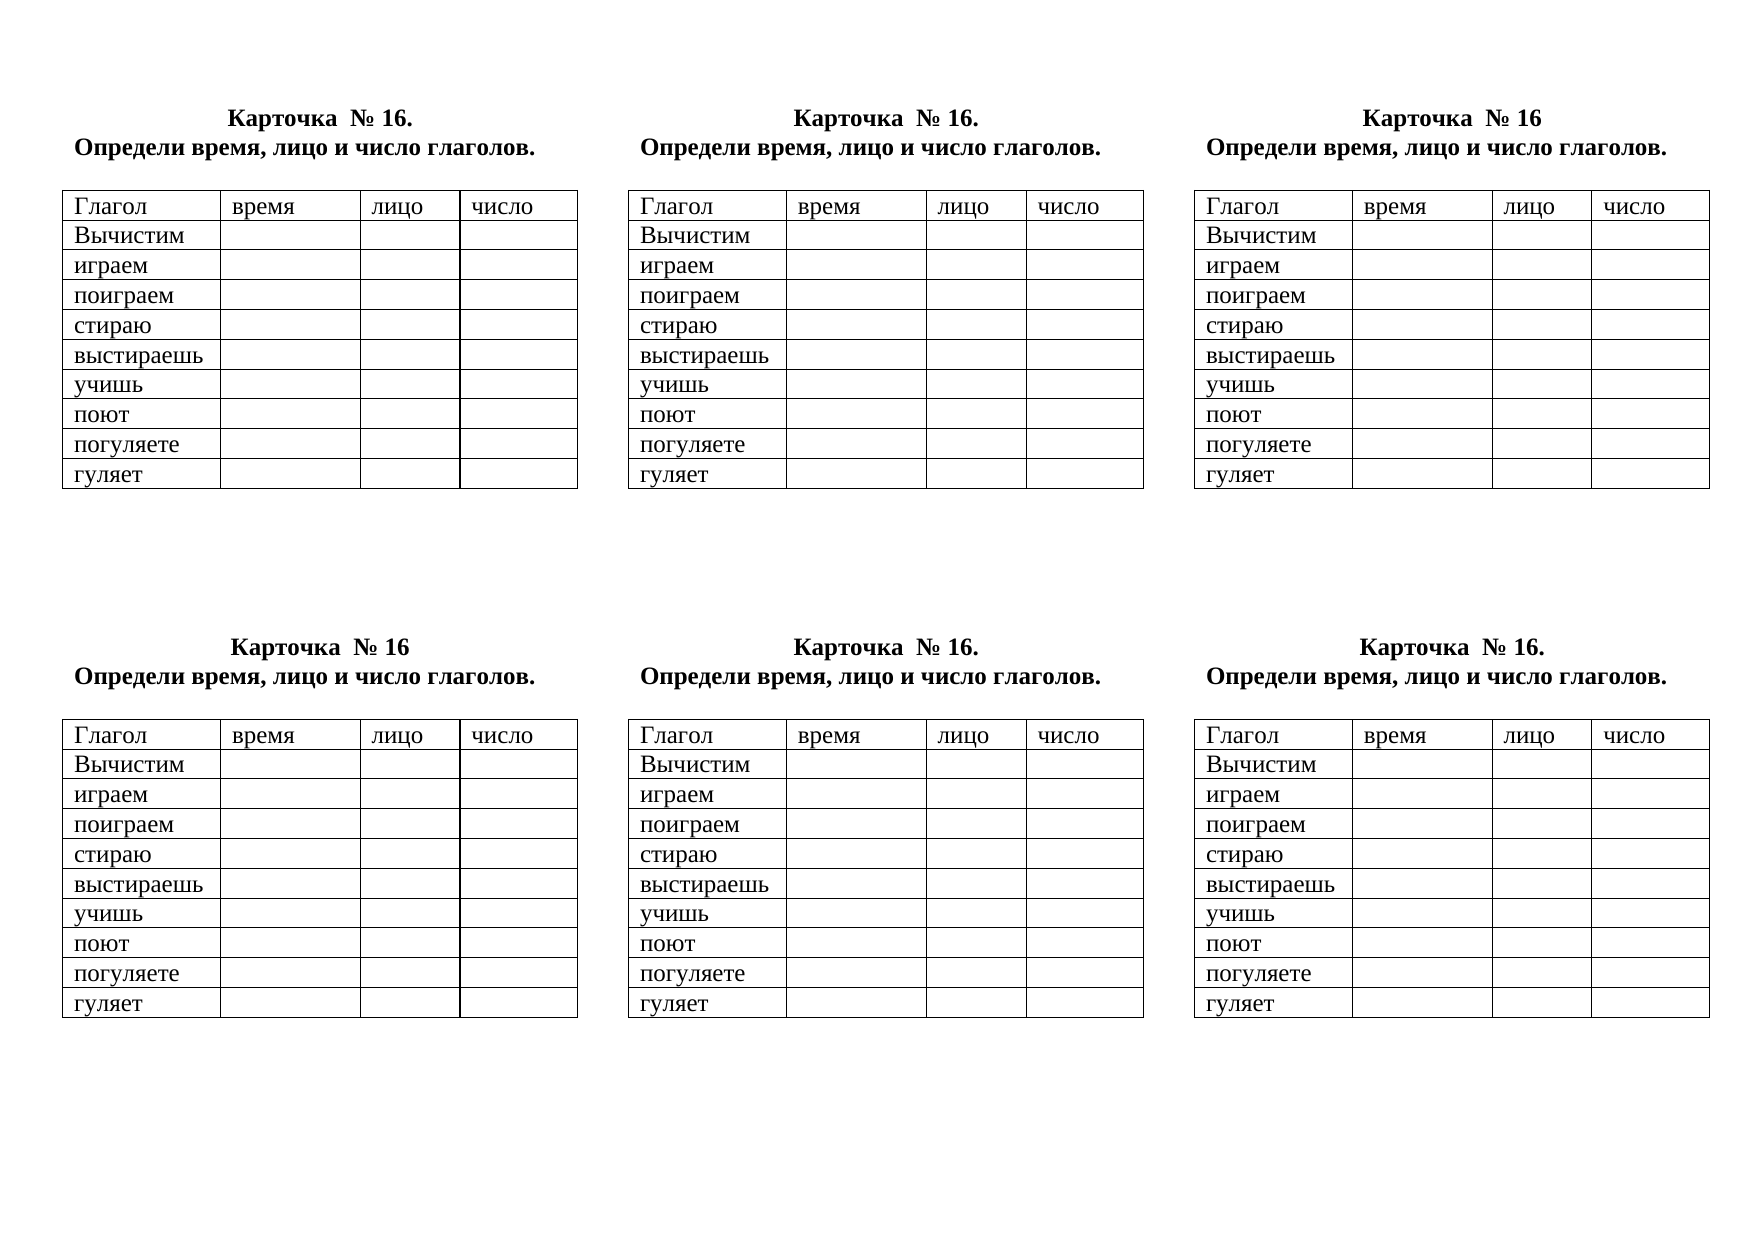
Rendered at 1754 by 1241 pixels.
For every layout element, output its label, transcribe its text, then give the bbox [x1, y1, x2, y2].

table_cell поиграем [1195, 280, 1352, 309]
table_cell [1353, 280, 1492, 309]
table_cell [1493, 399, 1591, 428]
table_cell [221, 928, 360, 957]
table_cell [461, 779, 577, 808]
table_cell Вычистим [1195, 221, 1352, 249]
table_cell [221, 429, 360, 458]
table_cell [361, 958, 459, 987]
table_cell [927, 779, 1026, 808]
table_header число [1592, 720, 1709, 748]
table_cell [927, 221, 1026, 249]
table_cell [361, 250, 459, 279]
table_cell стираю [1195, 310, 1352, 339]
table_cell поют [629, 928, 786, 957]
table_cell [1027, 399, 1143, 428]
table_cell [1353, 250, 1492, 279]
table_cell [1592, 958, 1709, 987]
table_cell поиграем [629, 280, 786, 309]
table_cell Вычистим [1195, 750, 1352, 778]
table_cell [461, 370, 577, 398]
table_cell [221, 459, 360, 488]
table_cell [361, 429, 459, 458]
table_cell [361, 809, 459, 838]
table_cell [461, 310, 577, 339]
table_cell [927, 869, 1026, 897]
table_header число [461, 191, 577, 219]
table_cell [461, 399, 577, 428]
text Карточка № 16 [74, 632, 566, 661]
table_cell [1592, 280, 1709, 309]
table_cell [1353, 809, 1492, 838]
text Определи время, лицо и число глаголов. [74, 661, 566, 690]
table_cell [461, 340, 577, 368]
table_cell выстираешь [1195, 869, 1352, 897]
table_cell [1493, 958, 1591, 987]
table_cell [787, 869, 926, 897]
table_cell [1353, 899, 1492, 927]
table_cell [1592, 839, 1709, 868]
table_cell Вычистим [629, 221, 786, 249]
table_cell [787, 399, 926, 428]
table_cell [361, 310, 459, 339]
table_cell [1592, 988, 1709, 1017]
table_header Глагол [1195, 720, 1352, 748]
table_cell [361, 750, 459, 778]
table_cell [221, 839, 360, 868]
text Карточка № 16 [1206, 103, 1698, 132]
table_cell [927, 399, 1026, 428]
table_cell [787, 809, 926, 838]
table_cell [1353, 459, 1492, 488]
table_cell [1353, 221, 1492, 249]
table_cell [787, 429, 926, 458]
table_header лицо [927, 191, 1026, 219]
table_header время [787, 191, 926, 219]
table_cell [927, 459, 1026, 488]
text Определи время, лицо и число глаголов. [640, 661, 1132, 690]
table_cell [787, 310, 926, 339]
table_cell [1592, 250, 1709, 279]
table_cell [1027, 370, 1143, 398]
table_header лицо [361, 720, 459, 748]
table_cell [1353, 988, 1492, 1017]
table_header время [221, 191, 360, 219]
table_cell [1592, 809, 1709, 838]
table_cell [461, 899, 577, 927]
table_cell выстираешь [63, 340, 220, 368]
table_cell [1027, 958, 1143, 987]
table_cell [461, 928, 577, 957]
text Определи время, лицо и число глаголов. [640, 132, 1132, 161]
table_cell [221, 809, 360, 838]
table_header время [221, 720, 360, 748]
text Определи время, лицо и число глаголов. [1206, 132, 1698, 161]
table_cell поют [629, 399, 786, 428]
table_cell [927, 250, 1026, 279]
table_cell [1027, 869, 1143, 897]
table_cell [461, 839, 577, 868]
table_header Глагол [629, 720, 786, 748]
table_cell [1493, 869, 1591, 897]
table_cell учишь [629, 370, 786, 398]
table_cell погуляете [629, 429, 786, 458]
table_cell играем [1195, 779, 1352, 808]
table_cell выстираешь [629, 869, 786, 897]
table_cell [221, 310, 360, 339]
table_cell выстираешь [1195, 340, 1352, 368]
table_cell погуляете [63, 958, 220, 987]
table_cell [1027, 988, 1143, 1017]
table_cell стираю [629, 310, 786, 339]
table_cell [1493, 280, 1591, 309]
table_cell гуляет [1195, 988, 1352, 1017]
table_cell [221, 899, 360, 927]
table_cell [361, 779, 459, 808]
table_cell погуляете [63, 429, 220, 458]
text Определи время, лицо и число глаголов. [1206, 661, 1698, 690]
table_cell [221, 750, 360, 778]
table_cell [1353, 399, 1492, 428]
table_cell [927, 370, 1026, 398]
table_cell поют [1195, 399, 1352, 428]
table_cell [461, 869, 577, 897]
table_cell [221, 221, 360, 249]
table_cell [221, 250, 360, 279]
table_cell [787, 928, 926, 957]
table_cell играем [629, 779, 786, 808]
table_header лицо [1493, 191, 1591, 219]
table_cell [927, 340, 1026, 368]
table_cell выстираешь [63, 869, 220, 897]
table_header Глагол [63, 720, 220, 748]
table_cell [1027, 280, 1143, 309]
table_header Глагол [629, 191, 786, 219]
table_cell [361, 459, 459, 488]
table_cell [461, 459, 577, 488]
table_cell учишь [1195, 899, 1352, 927]
table_cell [1592, 221, 1709, 249]
table_cell [1027, 340, 1143, 368]
text Карточка № 16. [1206, 632, 1698, 661]
text Карточка № 16. [74, 103, 566, 132]
table_cell [1592, 779, 1709, 808]
table_cell [461, 429, 577, 458]
table_cell [1353, 869, 1492, 897]
table_cell [361, 839, 459, 868]
table_cell [927, 928, 1026, 957]
table_cell [927, 310, 1026, 339]
table_cell [361, 280, 459, 309]
table_cell [927, 429, 1026, 458]
table_cell [461, 750, 577, 778]
table_cell [787, 988, 926, 1017]
table_cell стираю [1195, 839, 1352, 868]
table_header время [787, 720, 926, 748]
table_cell [1353, 958, 1492, 987]
table_cell [461, 280, 577, 309]
table_cell [927, 280, 1026, 309]
table_cell [361, 869, 459, 897]
table_cell [1493, 459, 1591, 488]
table_cell играем [63, 250, 220, 279]
table_cell [1493, 429, 1591, 458]
table_cell [1353, 310, 1492, 339]
table_cell [1027, 459, 1143, 488]
table_cell [1027, 750, 1143, 778]
table_header число [1027, 191, 1143, 219]
table_cell [1353, 779, 1492, 808]
table_cell [1592, 429, 1709, 458]
table_cell [1027, 809, 1143, 838]
table_cell погуляете [1195, 958, 1352, 987]
table_cell [787, 459, 926, 488]
table_cell [221, 340, 360, 368]
table_cell [361, 399, 459, 428]
table_cell поют [63, 399, 220, 428]
table_cell [1592, 928, 1709, 957]
table_cell [1493, 750, 1591, 778]
table_cell [221, 988, 360, 1017]
table_cell [221, 370, 360, 398]
table_cell [927, 750, 1026, 778]
text Определи время, лицо и число глаголов. [74, 132, 566, 161]
table_cell поиграем [63, 280, 220, 309]
table_header число [1592, 191, 1709, 219]
table_cell [461, 809, 577, 838]
table_cell погуляете [629, 958, 786, 987]
table_header число [1027, 720, 1143, 748]
table_cell [1353, 750, 1492, 778]
table_cell учишь [63, 370, 220, 398]
table_cell Вычистим [629, 750, 786, 778]
table_cell погуляете [1195, 429, 1352, 458]
table_cell [221, 958, 360, 987]
table_cell [1353, 429, 1492, 458]
table_cell [1493, 250, 1591, 279]
table_cell [221, 399, 360, 428]
table_cell [361, 928, 459, 957]
table_cell [787, 839, 926, 868]
table_cell стираю [63, 310, 220, 339]
table_cell [1353, 340, 1492, 368]
text Карточка № 16. [640, 103, 1132, 132]
table_header лицо [1493, 720, 1591, 748]
table_cell [1493, 340, 1591, 368]
table_cell [461, 988, 577, 1017]
table_header число [461, 720, 577, 748]
table_cell учишь [1195, 370, 1352, 398]
table_cell учишь [63, 899, 220, 927]
table_cell стираю [629, 839, 786, 868]
table_cell играем [63, 779, 220, 808]
table_cell [927, 988, 1026, 1017]
table_cell [1353, 370, 1492, 398]
table_cell [1592, 340, 1709, 368]
text Карточка № 16. [640, 632, 1132, 661]
table_cell [927, 958, 1026, 987]
table_header Глагол [1195, 191, 1352, 219]
table_cell [1493, 370, 1591, 398]
table_cell [221, 869, 360, 897]
table_cell играем [629, 250, 786, 279]
table_header лицо [927, 720, 1026, 748]
table_cell гуляет [629, 988, 786, 1017]
table_cell [1592, 370, 1709, 398]
table_cell [1493, 310, 1591, 339]
table_cell [1493, 928, 1591, 957]
table_cell [1027, 839, 1143, 868]
table_cell [361, 221, 459, 249]
table_cell [361, 899, 459, 927]
table_cell [461, 221, 577, 249]
table_cell [787, 958, 926, 987]
table_cell [1353, 839, 1492, 868]
table_cell [1592, 750, 1709, 778]
table_cell [1493, 839, 1591, 868]
table_cell [1027, 250, 1143, 279]
table_cell [787, 779, 926, 808]
table_cell [221, 779, 360, 808]
table_cell [787, 250, 926, 279]
table_cell [1592, 459, 1709, 488]
table_cell [1493, 779, 1591, 808]
table_cell [787, 340, 926, 368]
table_cell [361, 988, 459, 1017]
table_cell поиграем [1195, 809, 1352, 838]
table_cell [1592, 869, 1709, 897]
table_header время [1353, 720, 1492, 748]
table_cell [787, 370, 926, 398]
table_cell [1493, 988, 1591, 1017]
table_cell [787, 280, 926, 309]
table_cell [1493, 809, 1591, 838]
table_cell [787, 899, 926, 927]
table_cell [461, 958, 577, 987]
table_cell [927, 899, 1026, 927]
table_cell гуляет [63, 988, 220, 1017]
table_cell [1027, 779, 1143, 808]
table_cell гуляет [63, 459, 220, 488]
table_cell [1493, 221, 1591, 249]
table_cell [1353, 928, 1492, 957]
table_cell стираю [63, 839, 220, 868]
table_cell [787, 750, 926, 778]
table_cell [927, 809, 1026, 838]
table_header лицо [361, 191, 459, 219]
table_cell [787, 221, 926, 249]
table_cell выстираешь [629, 340, 786, 368]
table_header время [1353, 191, 1492, 219]
table_cell Вычистим [63, 221, 220, 249]
table_cell поиграем [629, 809, 786, 838]
table_cell учишь [629, 899, 786, 927]
table_cell гуляет [629, 459, 786, 488]
table_cell [1592, 399, 1709, 428]
table_cell [361, 370, 459, 398]
table_cell играем [1195, 250, 1352, 279]
table_cell [1027, 221, 1143, 249]
table_cell [461, 250, 577, 279]
table_cell [1027, 928, 1143, 957]
table_cell гуляет [1195, 459, 1352, 488]
table_cell [1027, 310, 1143, 339]
table_cell Вычистим [63, 750, 220, 778]
table_cell [361, 340, 459, 368]
table_cell [1592, 310, 1709, 339]
table_cell поют [1195, 928, 1352, 957]
table_cell поиграем [63, 809, 220, 838]
table_cell поют [63, 928, 220, 957]
table_cell [1493, 899, 1591, 927]
table_cell [221, 280, 360, 309]
table_cell [927, 839, 1026, 868]
table_cell [1027, 899, 1143, 927]
table_cell [1592, 899, 1709, 927]
table_cell [1027, 429, 1143, 458]
table_header Глагол [63, 191, 220, 219]
